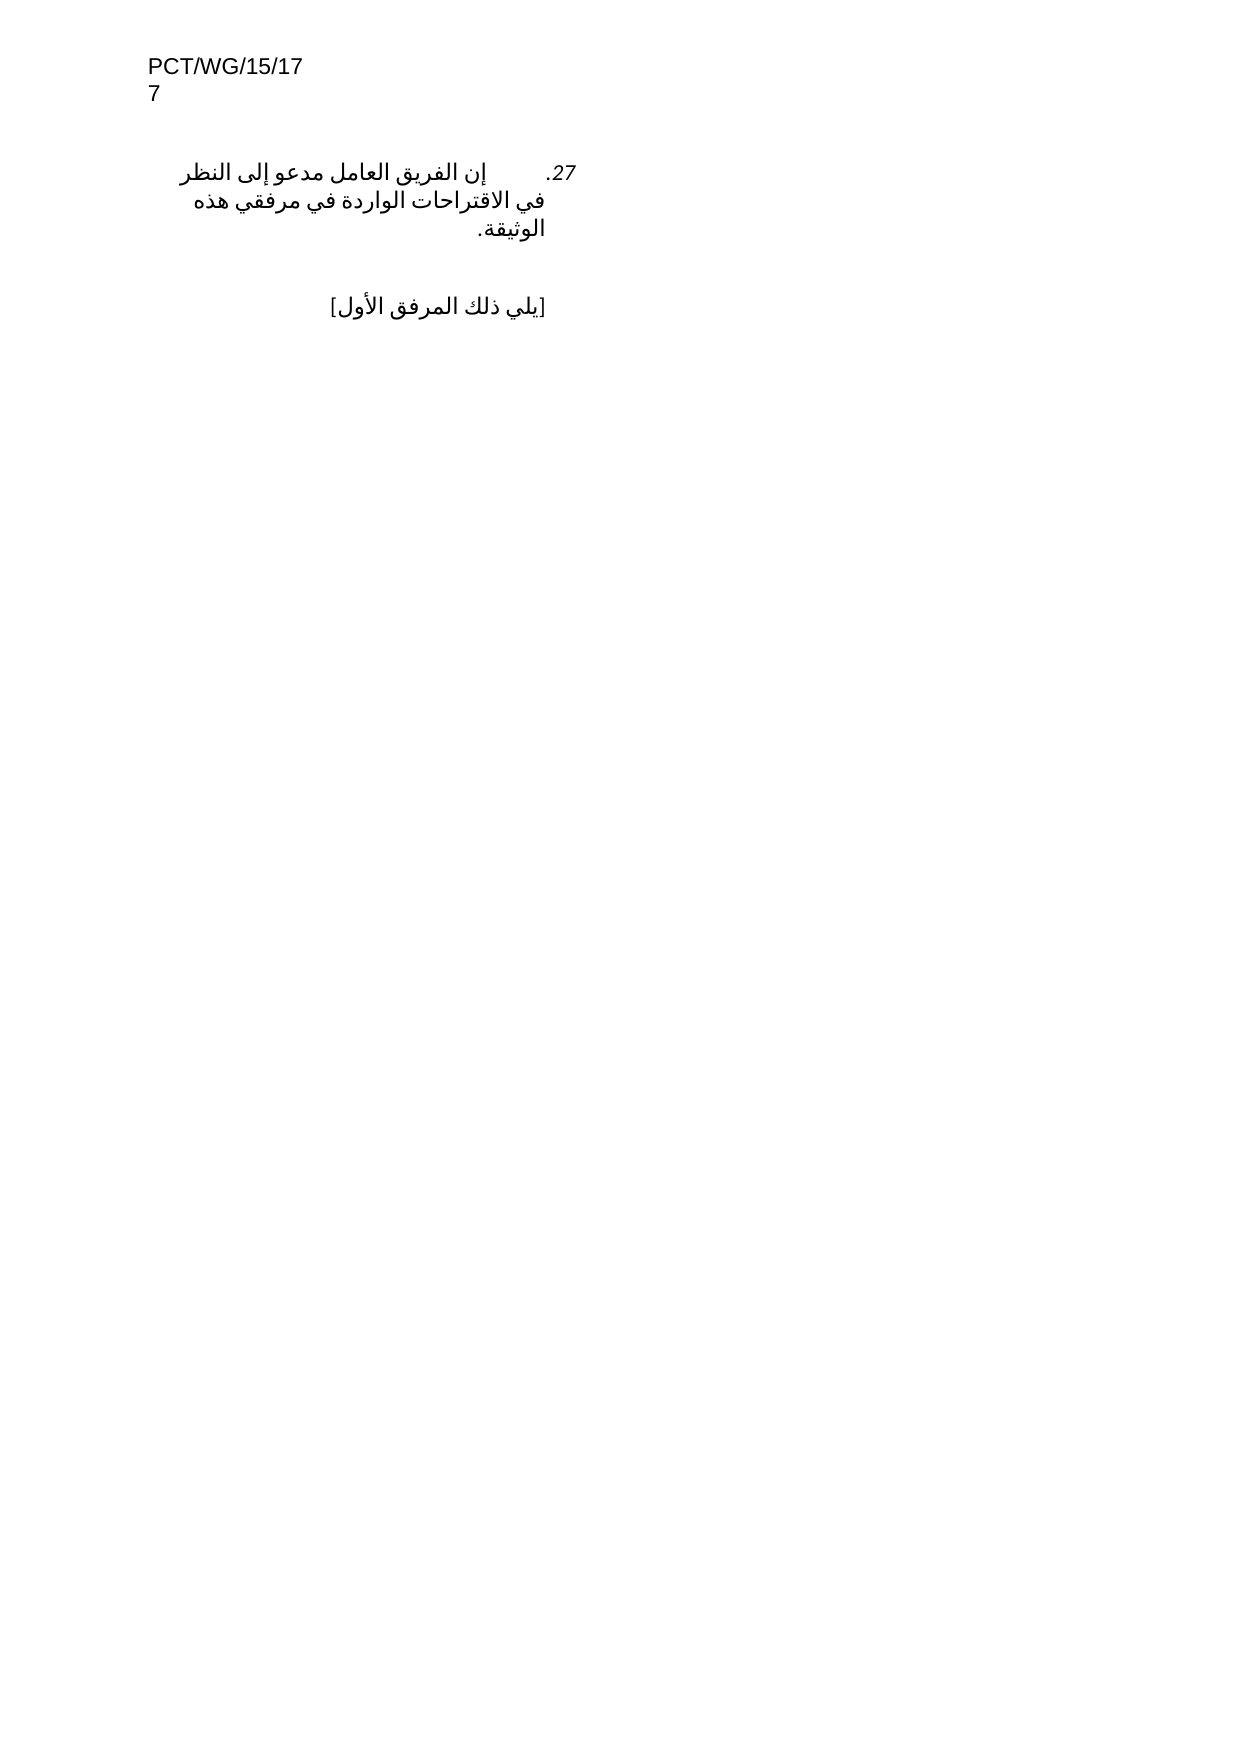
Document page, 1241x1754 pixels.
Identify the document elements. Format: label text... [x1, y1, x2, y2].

text إن الفريق العامل مدعو إلى النظر في الاقتراحات الواردة في مرفقي هذه الوثيقة. [148, 158, 546, 243]
text [يلي ذلك المرفق الأول] [148, 292, 546, 320]
